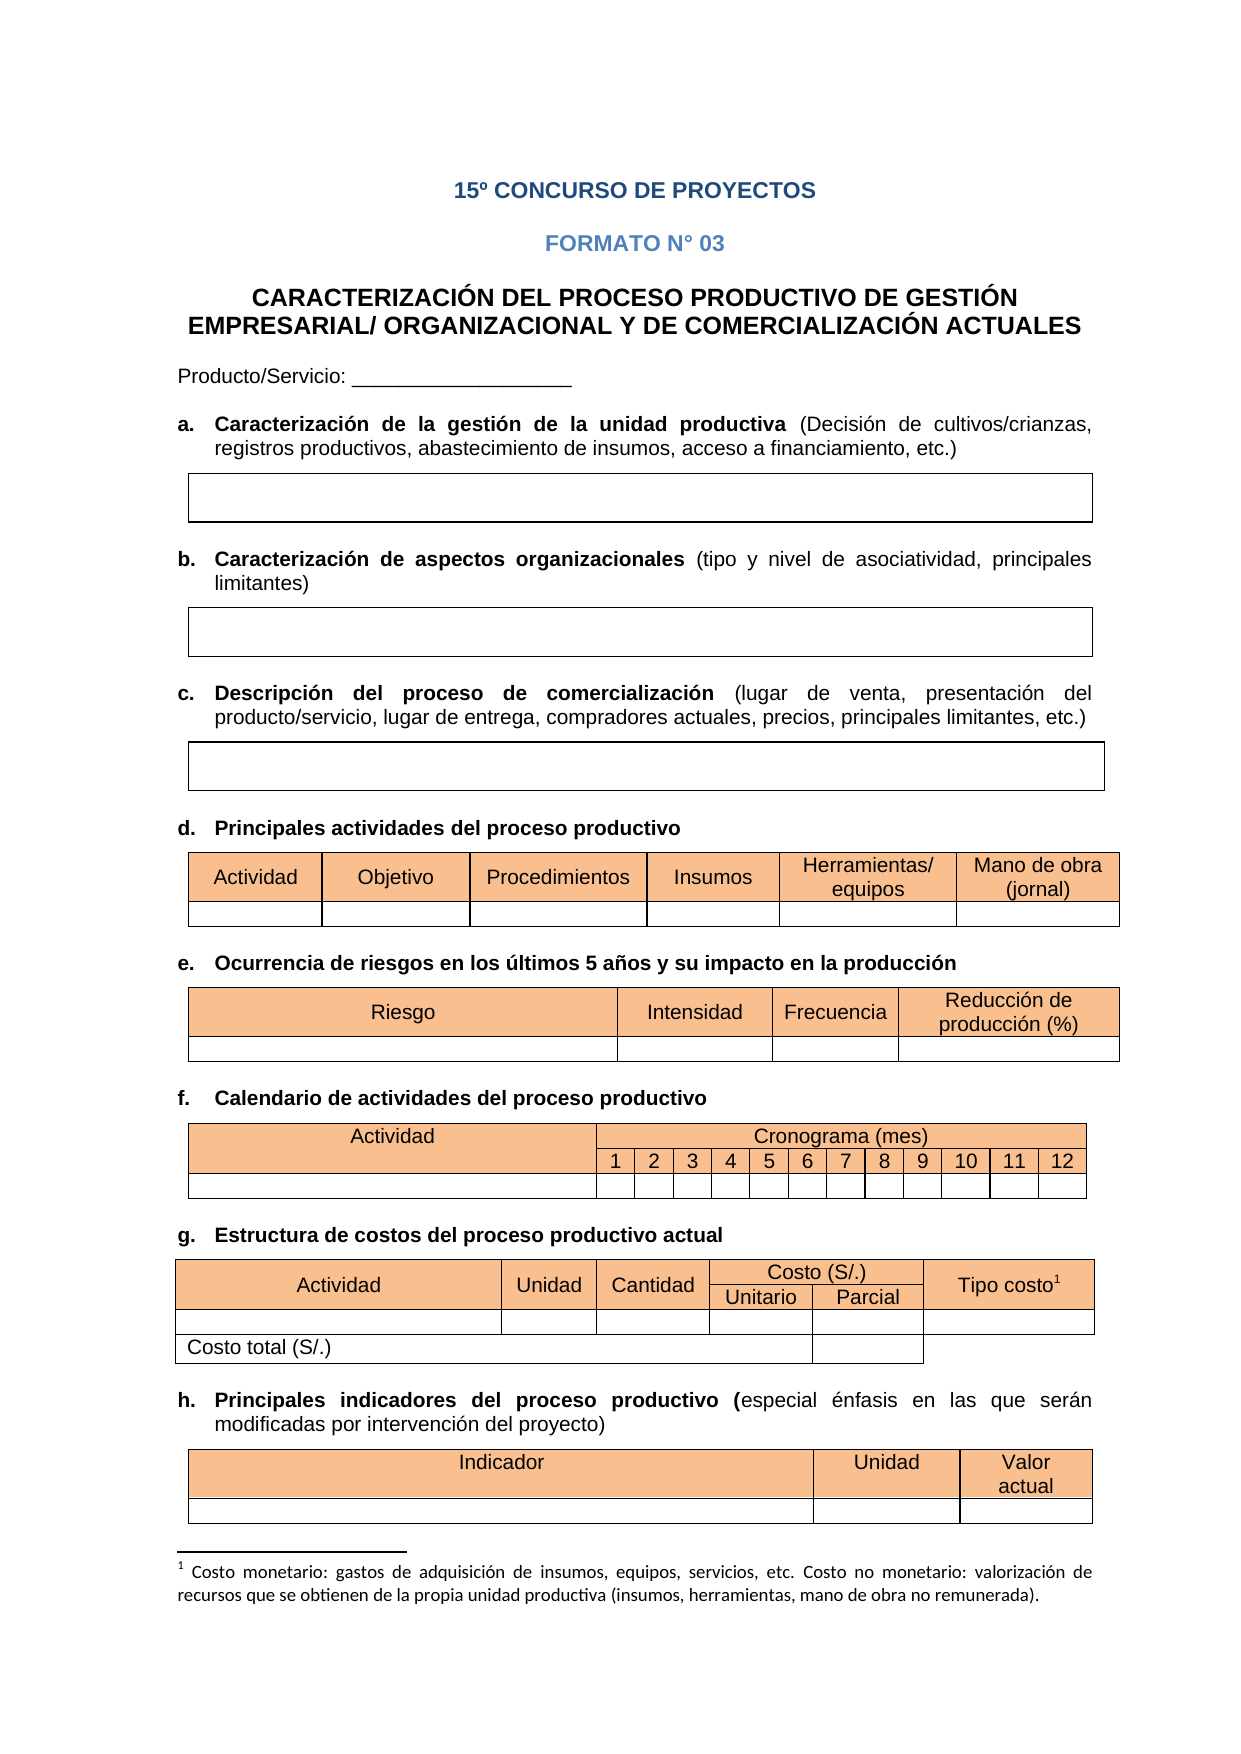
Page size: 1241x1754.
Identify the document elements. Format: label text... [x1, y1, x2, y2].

table_cell [942, 1174, 989, 1198]
table_cell [176, 1310, 501, 1334]
table_cell 11 [991, 1149, 1038, 1173]
table_cell [813, 1310, 923, 1334]
table_header Valor actual [961, 1450, 1092, 1497]
table_header Herramientas/ equipos [780, 853, 956, 901]
table_cell [710, 1310, 812, 1334]
table_header Reducción de producción (%) [899, 988, 1119, 1036]
table_cell [674, 1174, 711, 1198]
table_cell [323, 902, 469, 926]
list Estructura de costos del proceso productivo actual [177, 1223, 1092, 1247]
table_cell 12 [1039, 1149, 1086, 1173]
table_cell Costo total (S/.) [176, 1335, 812, 1363]
list Calendario de actividades del proceso productivo [177, 1086, 1092, 1110]
text FORMATO N° 03 [177, 230, 1092, 256]
table_cell [813, 1335, 923, 1363]
table_header Actividad [189, 1124, 596, 1173]
table_cell [618, 1037, 772, 1061]
table_cell [635, 1174, 673, 1198]
list Principales actividades del proceso productivo [177, 815, 1092, 839]
table_cell Unitario [710, 1285, 812, 1309]
table_header Indicador [189, 1450, 813, 1497]
table_header Intensidad [618, 988, 772, 1036]
list Principales indicadores del proceso productivo (especial énfasis en las que serán modificadas por intervención del proyecto) [177, 1388, 1092, 1436]
table_cell [1039, 1174, 1086, 1198]
list Caracterización de la gestión de la unidad productiva (Decisión de cultivos/crianzas, registros productivos, abastecimiento de insumos, acceso a financiamiento, etc.) [177, 412, 1092, 460]
table_cell [814, 1499, 959, 1522]
table_header Cronograma (mes) [597, 1124, 1086, 1148]
table_cell [471, 902, 646, 926]
table_cell 7 [827, 1149, 864, 1173]
table_cell [789, 1174, 826, 1198]
table_header Riesgo [189, 988, 617, 1036]
table_header Mano de obra (jornal) [957, 853, 1119, 901]
list Ocurrencia de riesgos en los últimos 5 años y su impacto en la producción [177, 951, 1092, 975]
table_cell 6 [789, 1149, 826, 1173]
table_header Actividad [189, 853, 321, 901]
table_header [189, 474, 1092, 521]
table_header Unidad [502, 1260, 596, 1309]
table_cell [597, 1310, 709, 1334]
table_cell [904, 1174, 941, 1198]
table_header Tipo costo [924, 1260, 1094, 1309]
table_header Frecuencia [773, 988, 898, 1036]
table_cell [648, 902, 779, 926]
table_cell [827, 1174, 864, 1198]
table_header Cantidad [597, 1260, 709, 1309]
table_cell 10 [942, 1149, 989, 1173]
table_cell [189, 1174, 596, 1198]
table_cell [597, 1174, 634, 1198]
table_cell [924, 1310, 1094, 1334]
table_header Unidad [814, 1450, 959, 1497]
table_header Procedimientos [471, 853, 646, 901]
table_cell [773, 1037, 898, 1061]
table_cell [957, 902, 1119, 926]
list Descripción del proceso de comercialización (lugar de venta, presentación del producto/servicio, lugar de entrega, compradores actuales, precios, principales limitantes, etc.) [177, 681, 1092, 729]
list Caracterización de aspectos organizacionales (tipo y nivel de asociatividad, principales limitantes) [177, 546, 1092, 594]
table_cell 5 [750, 1149, 788, 1173]
table_cell [780, 902, 956, 926]
table_cell [750, 1174, 788, 1198]
text Producto/Servicio: ___________________ [177, 364, 1092, 388]
table_cell [961, 1499, 1092, 1522]
table_cell Parcial [813, 1285, 923, 1309]
table_cell [189, 1037, 617, 1061]
table_header Objetivo [323, 853, 469, 901]
text 15º CONCURSO DE PROYECTOS [177, 177, 1092, 203]
table_cell [502, 1310, 596, 1334]
table_cell [189, 1499, 813, 1522]
table_cell 3 [674, 1149, 711, 1173]
table_cell [189, 902, 321, 926]
table_cell [866, 1174, 903, 1198]
table_cell 8 [866, 1149, 903, 1173]
table_header Insumos [648, 853, 779, 901]
table_cell [712, 1174, 749, 1198]
table_cell 2 [635, 1149, 673, 1173]
table_cell 9 [904, 1149, 941, 1173]
table_header Actividad [176, 1260, 501, 1309]
table_header [189, 743, 1104, 790]
table_cell [991, 1174, 1038, 1198]
table_header [189, 608, 1092, 656]
text CARACTERIZACIÓN DEL PROCESO PRODUCTIVO DE GESTIÓN EMPRESARIAL/ ORGANIZACIONAL Y DE COMERCIALIZACIÓN ACTUALES [177, 283, 1092, 340]
table_cell 1 [597, 1149, 634, 1173]
table_header Costo (S/.) [710, 1260, 923, 1284]
table_cell 4 [712, 1149, 749, 1173]
table_cell [899, 1037, 1119, 1061]
